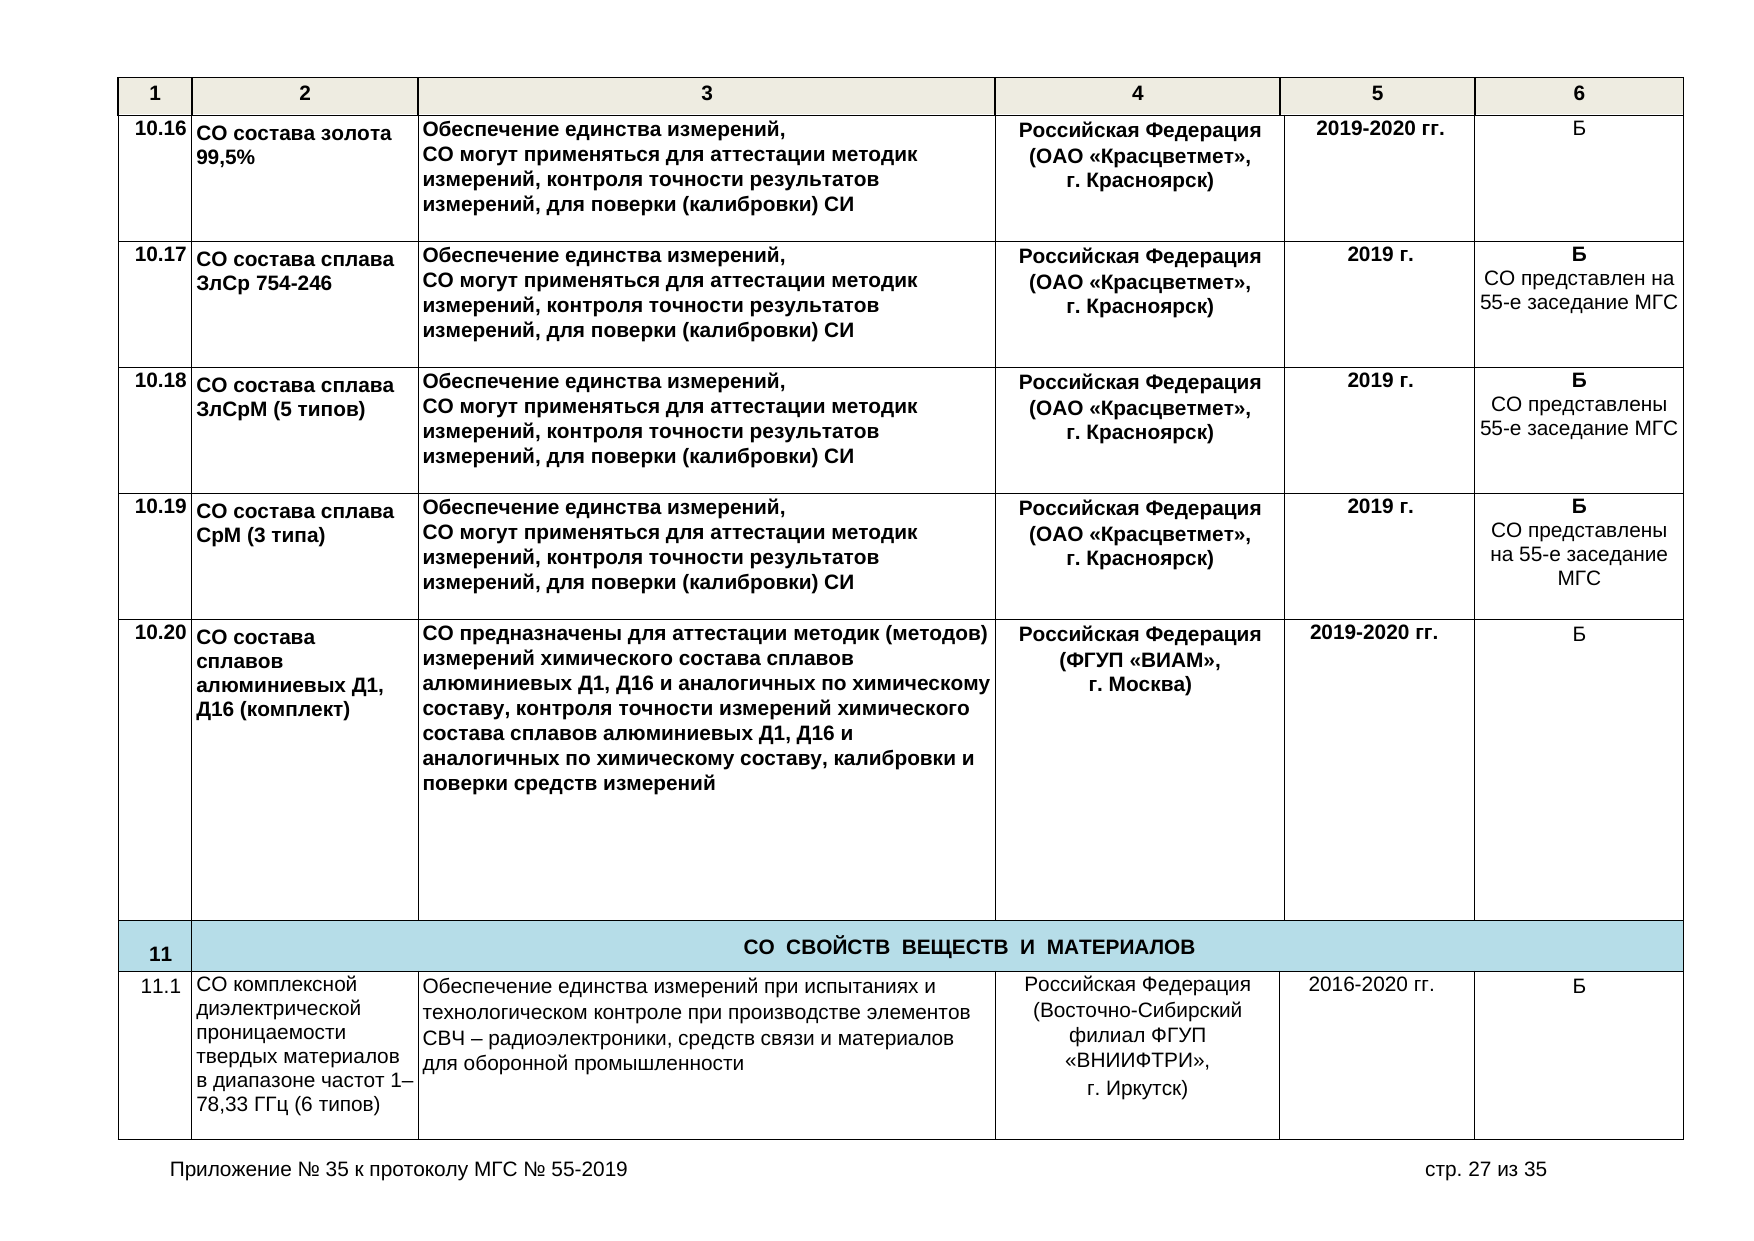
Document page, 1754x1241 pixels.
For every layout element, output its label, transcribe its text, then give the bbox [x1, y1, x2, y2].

table_cell 2019 г. [1285, 242, 1474, 367]
table_header 5 [1281, 78, 1474, 114]
table_cell Обеспечение единства измерений, СО могут применяться для аттестации методик измерений, контроля точности результатов измерений, для поверки (калибровки) СИ [419, 242, 995, 367]
table_cell СО СВОЙСТВ ВЕЩЕСТВ И МАТЕРИАЛОВ [192, 921, 1683, 971]
table_cell 2019 г. [1285, 368, 1474, 493]
table_cell СО состава золота 99,5% [192, 116, 418, 241]
table_cell СО состава сплава ЗлСрМ (5 типов) [192, 368, 418, 493]
table_header 1 [119, 78, 191, 114]
table_header 3 [419, 78, 994, 114]
table_cell Российская Федерация (ОАО «Красцветмет», г. Красноярск) [996, 242, 1284, 367]
table_cell Обеспечение единства измерений, СО могут применяться для аттестации методик измерений, контроля точности результатов измерений, для поверки (калибровки) СИ [419, 116, 995, 241]
table_cell Обеспечение единства измерений при испытаниях и технологическом контроле при производстве элементов СВЧ – радиоэлектроники, средств связи и материалов для оборонной промышленности [419, 972, 995, 1139]
table_cell 10.17 [119, 242, 191, 367]
table_cell Российская Федерация (ФГУП «ВИАМ», г. Москва) [996, 620, 1284, 920]
table_cell Б СО представлены 55-е заседание МГС [1475, 368, 1683, 493]
table_cell Б СО представлены на 55-е заседание МГС [1475, 494, 1683, 619]
table_cell 11.1 [119, 972, 191, 1139]
table_cell СО комплексной диэлектрической проницаемости твердых материалов в диапазоне частот 1–78,33 ГГц (6 типов) [192, 972, 418, 1139]
table_cell Российская Федерация (ОАО «Красцветмет», г. Красноярск) [996, 494, 1284, 619]
table_cell СО состава сплавов алюминиевых Д1, Д16 (комплект) [192, 620, 418, 920]
table_cell Б [1475, 116, 1683, 241]
table_cell Б [1475, 620, 1683, 920]
table_cell Российская Федерация (ОАО «Красцветмет», г. Красноярск) [996, 368, 1284, 493]
table_cell 10.19 [119, 494, 191, 619]
table_cell Российская Федерация (ОАО «Красцветмет», г. Красноярск) [996, 116, 1284, 241]
table_cell 10.16 [119, 116, 191, 241]
table_cell 11 [119, 921, 191, 971]
table_cell 2019 г. [1285, 494, 1474, 619]
table_cell Б СО представлен на 55-е заседание МГС [1475, 242, 1683, 367]
table_cell 10.20 [119, 620, 191, 920]
table_cell Б [1475, 972, 1683, 1139]
table_header 2 [193, 78, 417, 114]
table_cell 2016-2020 гг. [1280, 972, 1474, 1139]
table_header 6 [1476, 78, 1683, 114]
table_header 4 [996, 78, 1279, 114]
table_cell 2019-2020 гг. [1285, 620, 1474, 920]
table_cell Обеспечение единства измерений, СО могут применяться для аттестации методик измерений, контроля точности результатов измерений, для поверки (калибровки) СИ [419, 494, 995, 619]
table_cell СО состава сплава ЗлСр 754-246 [192, 242, 418, 367]
table_cell СО предназначены для аттестации методик (методов) измерений химического состава сплавов алюминиевых Д1, Д16 и аналогичных по химическому составу, контроля точности измерений химического состава сплавов алюминиевых Д1, Д16 и аналогичных по химическому составу, калибровки и поверки средств измерений [419, 620, 995, 920]
table_cell Обеспечение единства измерений, СО могут применяться для аттестации методик измерений, контроля точности результатов измерений, для поверки (калибровки) СИ [419, 368, 995, 493]
table_cell 10.18 [119, 368, 191, 493]
table_cell СО состава сплава СрМ (3 типа) [192, 494, 418, 619]
table_cell 2019-2020 гг. [1285, 116, 1474, 241]
table_cell Российская Федерация (Восточно-Сибирский филиал ФГУП «ВНИИФТРИ», г. Иркутск) [996, 972, 1279, 1139]
